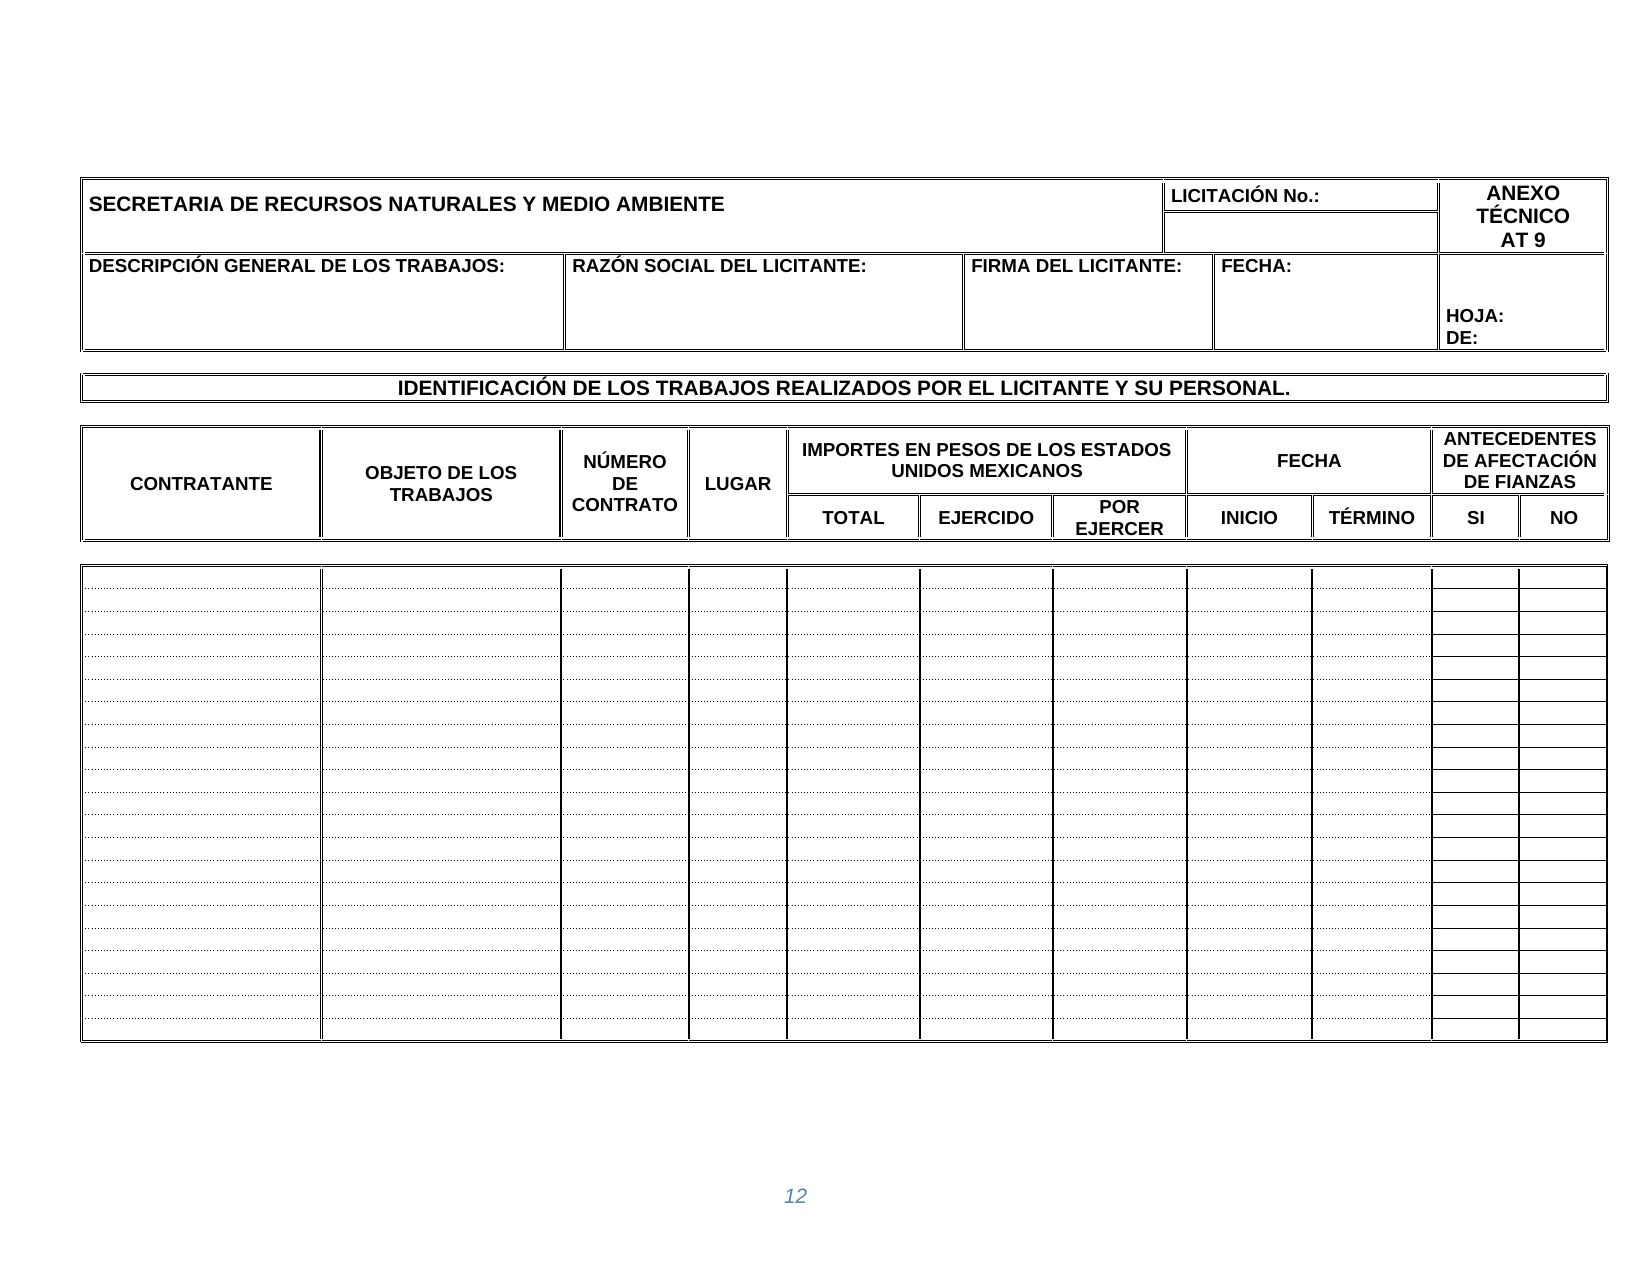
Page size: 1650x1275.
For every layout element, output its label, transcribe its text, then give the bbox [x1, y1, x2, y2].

table_cell [1432, 1019, 1519, 1040]
table_header [1187, 567, 1312, 588]
table_cell [1054, 679, 1186, 701]
table_cell [921, 814, 1052, 837]
table_cell [1433, 725, 1518, 747]
table_cell [562, 611, 688, 633]
table_cell [323, 747, 560, 769]
table_cell [1313, 701, 1431, 724]
table_cell [83, 860, 320, 882]
table_cell [323, 769, 560, 792]
table_cell [690, 882, 786, 905]
table_cell INICIO [1187, 496, 1312, 539]
table_cell [788, 634, 919, 656]
table_cell [1433, 589, 1518, 611]
table_cell [788, 928, 919, 950]
table_cell [921, 882, 1052, 905]
table_cell [690, 747, 786, 769]
table_cell [562, 973, 688, 995]
table_cell [921, 792, 1052, 814]
table_cell [1054, 747, 1186, 769]
table_cell [1188, 995, 1311, 1018]
table_cell [1313, 679, 1431, 701]
table_cell [788, 792, 919, 814]
table_cell [921, 588, 1052, 611]
table_cell [1054, 973, 1186, 995]
table_cell [1053, 1018, 1187, 1040]
table_cell [921, 724, 1052, 747]
table_cell [788, 973, 919, 995]
table_cell [83, 747, 320, 769]
table_cell [83, 950, 320, 973]
table_cell [1433, 929, 1518, 950]
table_cell [83, 701, 320, 724]
table_cell [1188, 928, 1311, 950]
table_cell [690, 679, 786, 701]
table_cell DESCRIPCIÓN GENERAL DE LOS TRABAJOS: [81, 252, 565, 348]
table_cell [321, 1018, 561, 1040]
table_cell [1433, 770, 1518, 792]
table_cell [921, 611, 1052, 633]
table_cell [83, 588, 320, 611]
table_cell [1312, 1018, 1432, 1040]
table_cell [562, 656, 688, 679]
table_cell [1054, 611, 1186, 633]
table_cell [921, 837, 1052, 859]
table_cell [1313, 792, 1431, 814]
table_cell [921, 679, 1052, 701]
table_cell [1520, 793, 1606, 814]
table_cell [83, 928, 320, 950]
table_cell [690, 656, 786, 679]
table_cell [1054, 724, 1186, 747]
table_cell [83, 882, 320, 905]
table_cell [323, 701, 560, 724]
table_cell [1519, 1019, 1606, 1040]
table_cell [1313, 860, 1431, 882]
table_cell [921, 950, 1052, 973]
table_cell [1433, 996, 1518, 1018]
table_cell [921, 634, 1052, 656]
table_cell [921, 747, 1052, 769]
table_header [689, 567, 787, 588]
table_cell [1165, 213, 1437, 252]
table_cell [1520, 951, 1606, 973]
table_cell [1520, 906, 1606, 927]
table_cell [1433, 702, 1518, 724]
table_cell [1433, 861, 1518, 882]
table_cell [788, 679, 919, 701]
table_cell [1188, 950, 1311, 973]
table_cell [81, 349, 1607, 373]
table_cell [83, 905, 320, 927]
table_header CONTRATANTE [83, 428, 321, 539]
table_cell [83, 995, 320, 1018]
table_cell [1054, 701, 1186, 724]
table_cell FECHA: [1215, 255, 1437, 348]
table_cell [1433, 680, 1518, 701]
table_cell [562, 928, 688, 950]
table_header IMPORTES EN PESOS DE LOS ESTADOS UNIDOS MEXICANOS [787, 426, 1187, 493]
table_cell [1313, 724, 1431, 747]
table_cell POR EJERCER [1053, 493, 1187, 539]
table_cell [1313, 611, 1431, 633]
table_cell [1433, 974, 1518, 995]
table_cell [1433, 657, 1518, 679]
table_cell [1313, 882, 1431, 905]
table_cell EJERCIDO [920, 496, 1052, 539]
table_cell [562, 792, 688, 814]
table_cell [1520, 815, 1606, 837]
table_cell [690, 634, 786, 656]
table_cell [1054, 950, 1186, 973]
table_cell [323, 950, 560, 973]
table_cell [1433, 635, 1518, 656]
table_cell [690, 995, 786, 1018]
table_cell [921, 928, 1052, 950]
table_cell [690, 905, 786, 927]
table_cell [1520, 725, 1606, 747]
table_header OBJETO DE LOS TRABAJOS [321, 428, 561, 539]
table_cell [1054, 588, 1186, 611]
table_cell [1187, 1018, 1312, 1040]
table_cell [788, 837, 919, 859]
table_cell [323, 928, 560, 950]
table_cell [690, 950, 786, 973]
table_header [1053, 567, 1187, 588]
table_cell [323, 837, 560, 859]
table_cell [690, 837, 786, 859]
table_cell [1313, 905, 1431, 927]
table_cell [562, 769, 688, 792]
table_cell [1520, 838, 1606, 859]
table_cell [562, 905, 688, 927]
table_cell [1520, 883, 1606, 905]
table_cell [1313, 634, 1431, 656]
table_cell [920, 1018, 1052, 1040]
table_cell [83, 679, 320, 701]
table_cell [562, 747, 688, 769]
table_cell [1188, 724, 1311, 747]
table_cell [562, 995, 688, 1018]
table_header ANEXO TÉCNICO AT 9 [1439, 180, 1606, 252]
table_cell [323, 882, 560, 905]
table_cell [1188, 656, 1311, 679]
table_cell [1520, 612, 1606, 633]
table_cell [323, 973, 560, 995]
table_cell [690, 611, 786, 633]
table_header FECHA [1187, 428, 1431, 493]
table_cell [83, 611, 320, 633]
table_cell [561, 1018, 688, 1040]
table_cell [921, 769, 1052, 792]
table_cell [562, 837, 688, 859]
table_cell [323, 860, 560, 882]
table_cell [1188, 634, 1311, 656]
table_cell [1188, 701, 1311, 724]
table_cell [787, 1018, 920, 1040]
table_cell [921, 973, 1052, 995]
table_cell [921, 701, 1052, 724]
table_cell [1520, 702, 1606, 724]
table_cell [690, 814, 786, 837]
table_header [787, 567, 920, 588]
table_header SECRETARIA DE RECURSOS NATURALES Y MEDIO AMBIENTE [83, 180, 1163, 252]
table_header LICITACIÓN No.: [1164, 180, 1438, 210]
table_cell [1054, 905, 1186, 927]
table_cell [1054, 792, 1186, 814]
table_cell [323, 588, 560, 611]
table_header [1519, 567, 1606, 588]
table_cell [83, 1018, 321, 1040]
table_cell [1054, 769, 1186, 792]
table_cell [690, 588, 786, 611]
table_cell [323, 724, 560, 747]
table_header [561, 567, 688, 588]
table_cell [1520, 996, 1606, 1018]
table_cell [788, 747, 919, 769]
table_cell [1520, 974, 1606, 995]
table_cell [323, 814, 560, 837]
table_cell [1188, 814, 1311, 837]
table_cell [562, 860, 688, 882]
table_cell [1433, 906, 1518, 927]
table_cell [1188, 588, 1311, 611]
table_cell [83, 837, 320, 859]
table_cell [562, 724, 688, 747]
table_cell [323, 634, 560, 656]
table_cell [1433, 883, 1518, 905]
table_cell HOJA: DE: [1439, 252, 1607, 348]
table_cell [1054, 860, 1186, 882]
table_cell [1054, 656, 1186, 679]
table_cell SI [1431, 494, 1520, 539]
table_cell [1313, 814, 1431, 837]
table_cell [562, 814, 688, 837]
table_cell [562, 634, 688, 656]
table_cell NO [1520, 493, 1607, 539]
table_cell [788, 814, 919, 837]
table_cell [1433, 838, 1518, 859]
table_cell [1054, 634, 1186, 656]
table_cell RAZÓN SOCIAL DEL LICITANTE: [566, 255, 962, 348]
table_cell [1520, 929, 1606, 950]
table_cell [1188, 837, 1311, 859]
table_header ANTECEDENTES DE AFECTACIÓN DE FIANZAS [1431, 428, 1607, 493]
table_header [1432, 567, 1519, 588]
table_cell [788, 769, 919, 792]
table_cell [1188, 679, 1311, 701]
table_cell [323, 656, 560, 679]
table_cell [323, 679, 560, 701]
table_cell [83, 634, 320, 656]
table_cell [1313, 950, 1431, 973]
table_cell [1313, 747, 1431, 769]
table_cell [788, 950, 919, 973]
table_cell [1433, 951, 1518, 973]
table_cell [788, 995, 919, 1018]
table_cell [1188, 747, 1311, 769]
table_header NÚMERO DE CONTRATO [561, 428, 688, 539]
table_cell [1313, 588, 1431, 611]
table_cell [1520, 680, 1606, 701]
table_cell [562, 679, 688, 701]
table_header [83, 567, 321, 588]
table_cell [1313, 837, 1431, 859]
table_cell [788, 882, 919, 905]
table_cell [689, 1018, 787, 1040]
table_header [920, 567, 1052, 588]
table_cell TOTAL [787, 494, 920, 539]
table_cell [1520, 657, 1606, 679]
table_cell [921, 860, 1052, 882]
table_cell [1054, 837, 1186, 859]
table_cell [690, 701, 786, 724]
table_cell [690, 928, 786, 950]
table_cell [562, 701, 688, 724]
table_cell [1520, 748, 1606, 769]
table_cell [1433, 748, 1518, 769]
table_cell [562, 588, 688, 611]
table_cell [323, 611, 560, 633]
table_header [321, 567, 561, 588]
table_cell [83, 724, 320, 747]
table_cell [83, 769, 320, 792]
table_cell [1433, 793, 1518, 814]
table_cell [83, 973, 320, 995]
table_cell [562, 882, 688, 905]
table_header [1312, 567, 1432, 588]
table_cell [1520, 589, 1606, 611]
table_cell [1188, 769, 1311, 792]
table_cell [690, 973, 786, 995]
table_cell [323, 792, 560, 814]
table_cell [1188, 860, 1311, 882]
table_cell [921, 905, 1052, 927]
table_cell [1188, 905, 1311, 927]
table_cell [788, 656, 919, 679]
table_cell [1054, 882, 1186, 905]
table_cell [1313, 656, 1431, 679]
table_cell [1188, 611, 1311, 633]
table_cell [1433, 815, 1518, 837]
table_cell [690, 860, 786, 882]
table_cell [788, 588, 919, 611]
table_cell [1188, 973, 1311, 995]
table_cell [788, 905, 919, 927]
table_cell IDENTIFICACIÓN DE LOS TRABAJOS REALIZADOS POR EL LICITANTE Y SU PERSONAL. [81, 373, 1607, 400]
table_cell [690, 769, 786, 792]
table_cell [1054, 814, 1186, 837]
table_header LUGAR [689, 428, 787, 539]
table_cell [1188, 792, 1311, 814]
table_cell FIRMA DEL LICITANTE: [965, 255, 1212, 348]
table_cell [1520, 635, 1606, 656]
table_cell [1520, 770, 1606, 792]
table_cell [788, 611, 919, 633]
table_cell [1313, 973, 1431, 995]
table_cell [921, 995, 1052, 1018]
table_cell [1054, 995, 1186, 1018]
table_cell [562, 950, 688, 973]
table_cell [1313, 769, 1431, 792]
table_cell [788, 701, 919, 724]
table_cell [1054, 928, 1186, 950]
table_cell TÉRMINO [1312, 496, 1431, 539]
table_cell [1520, 861, 1606, 882]
table_cell [1433, 612, 1518, 633]
table_cell [690, 724, 786, 747]
table_cell [83, 814, 320, 837]
table_cell [83, 656, 320, 679]
table_cell [690, 792, 786, 814]
table_cell [921, 656, 1052, 679]
table_cell [323, 905, 560, 927]
table_cell [323, 995, 560, 1018]
table_cell [1188, 882, 1311, 905]
table_cell [83, 792, 320, 814]
table_cell [1313, 928, 1431, 950]
table_cell [788, 724, 919, 747]
table_cell [1313, 995, 1431, 1018]
table_cell [788, 860, 919, 882]
